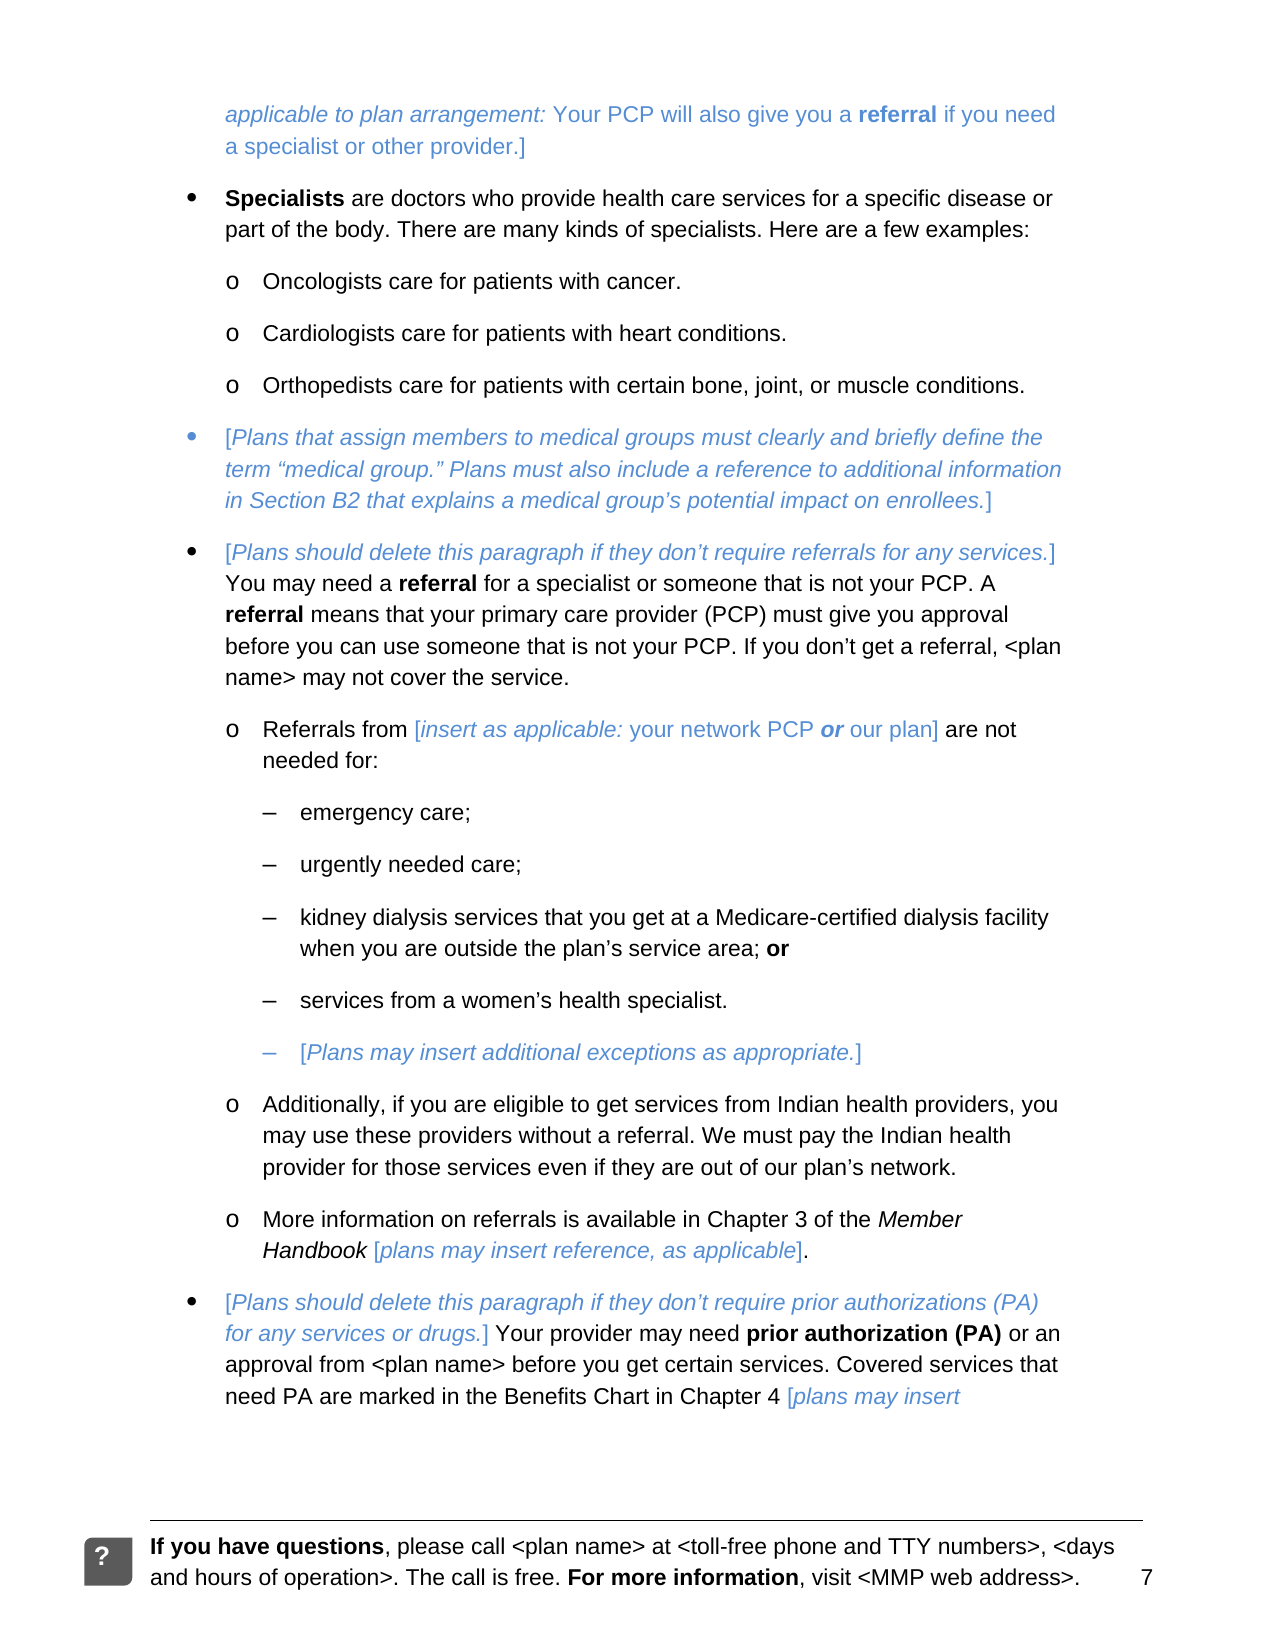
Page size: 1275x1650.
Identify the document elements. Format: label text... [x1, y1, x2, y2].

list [187, 98, 1068, 160]
list services from a women’s health specialist. [262, 983, 1068, 1014]
list Referrals from [insert as applicable: your network PCP or our plan] are not needed for: [225, 712, 1068, 775]
list kidney dialysis services that you get at a Medicare-certified dialysis facility when you are outside the plan’s service area; or [262, 900, 1068, 962]
list urgently needed care; [262, 848, 1068, 879]
list [Plans that assign members to medical groups must clearly and briefly define the term “medical group.” Plans must also include a reference to additional information in Section B2 that explains a medical group’s potential impact on enrollees.] [187, 421, 1068, 514]
list [Plans may insert additional exceptions as appropriate.] [262, 1035, 1068, 1067]
list Cardiologists care for patients with heart conditions. [225, 317, 1068, 348]
list emergency care; [262, 796, 1068, 827]
list [Plans should delete this paragraph if they don’t require referrals for any services.] You may need a referral for a specialist or someone that is not your PCP. A referral means that your primary care provider (PCP) must give you approval before you can use someone that is not your PCP. If you don’t get a referral, <plan name> may not cover the service. [187, 535, 1068, 692]
list Specialists are doctors who provide health care services for a specific disease or part of the body. There are many kinds of specialists. Here are a few examples: [187, 181, 1068, 244]
list Orthopedists care for patients with certain bone, joint, or muscle conditions. [225, 369, 1068, 400]
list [187, 1285, 1068, 1410]
list Oncologists care for patients with cancer. [225, 264, 1068, 296]
list More information on referrals is available in Chapter 3 of the Member Handbook [plans may insert reference, as applicable]. [225, 1202, 1068, 1264]
list Additionally, if you are eligible to get services from Indian health providers, you may use these providers without a referral. We must pay the Indian health provider for those services even if they are out of our plan’s network. [225, 1087, 1068, 1181]
